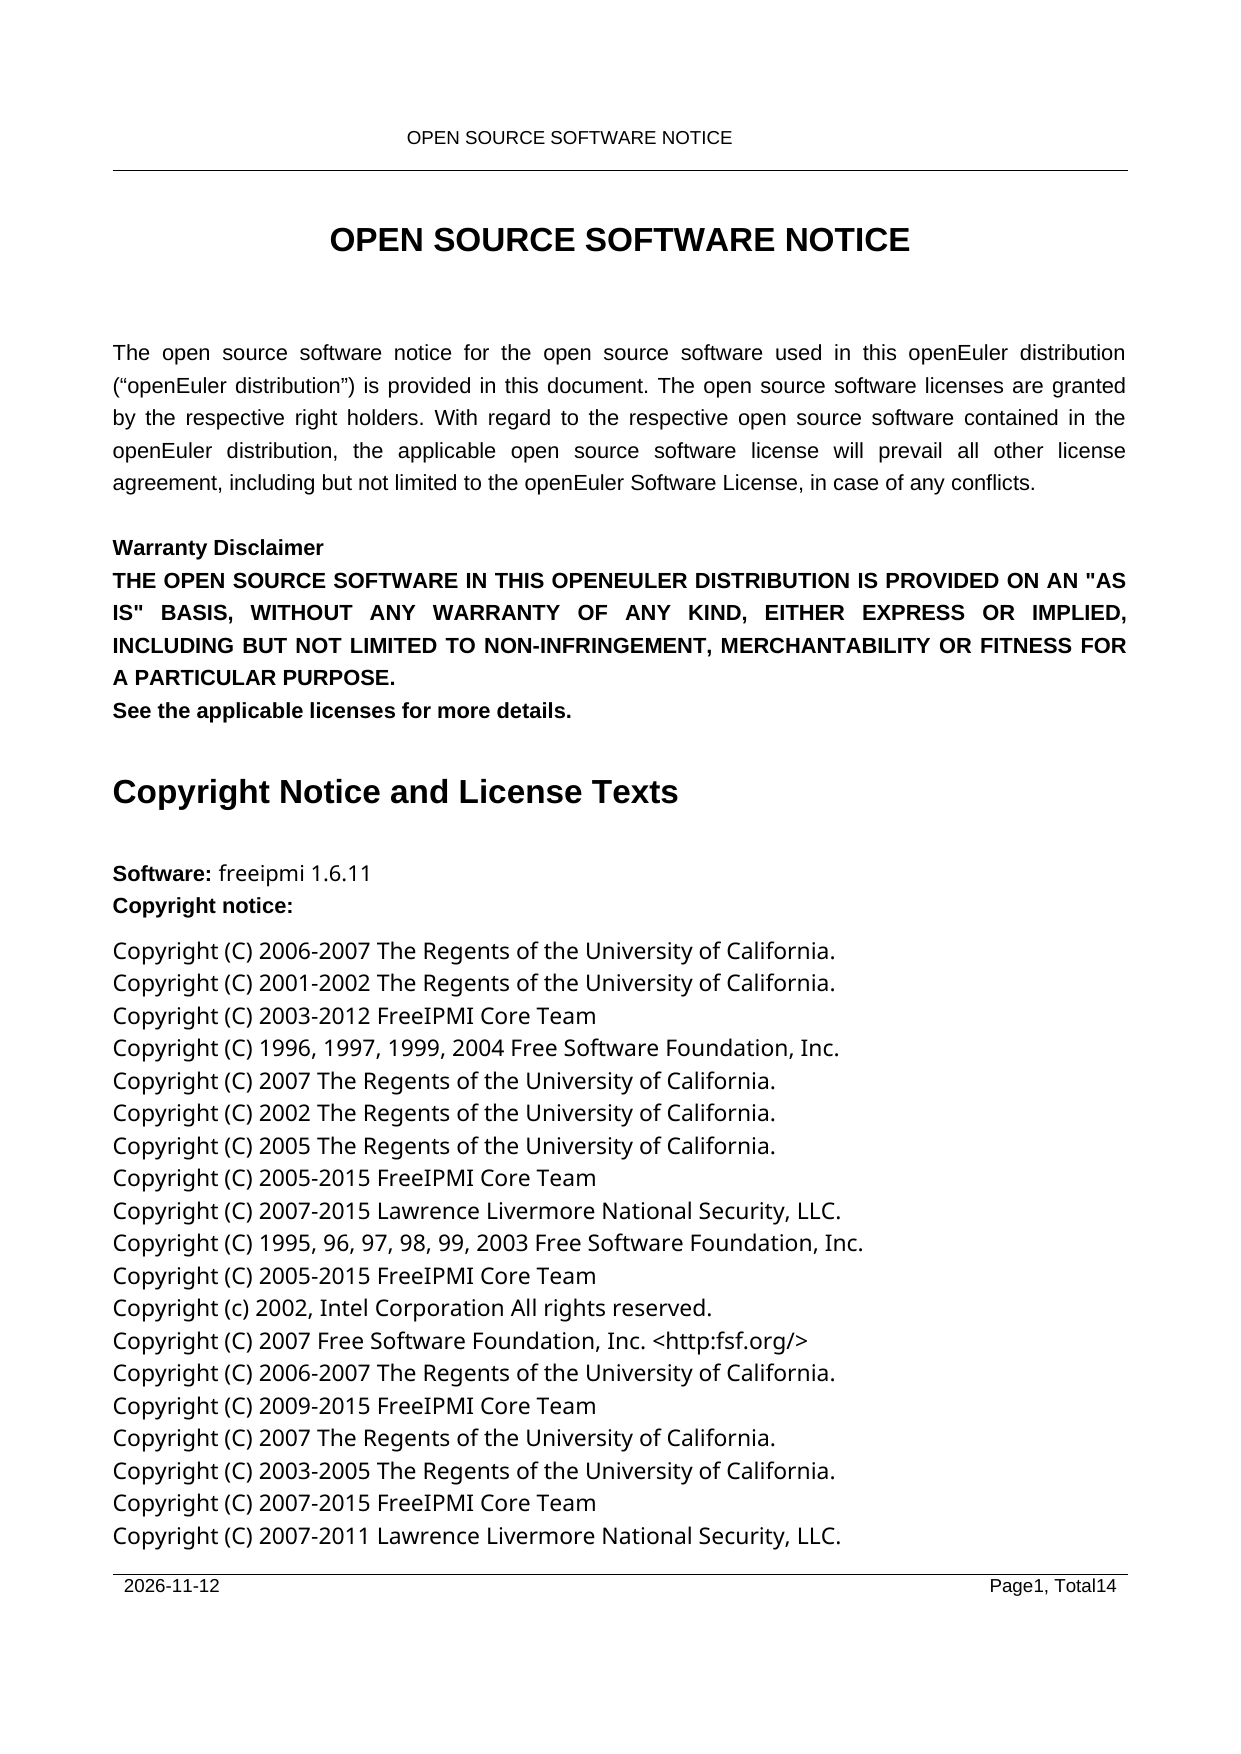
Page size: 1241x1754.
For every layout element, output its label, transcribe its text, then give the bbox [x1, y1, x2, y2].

text THE OPEN SOURCE SOFTWARE IN THIS OPENEULER DISTRIBUTION IS PROVIDED ON AN "AS IS" BASIS, WITHOUT ANY WARRANTY OF ANY KIND, EITHER EXPRESS OR IMPLIED, INCLUDING BUT NOT LIMITED TO NON-INFRINGEMENT, MERCHANTABILITY OR FITNESS FOR A PARTICULAR PURPOSE. See the applicable licenses for more details. [112, 564, 1128, 726]
text The open source software notice for the open source software used in this openEuler distribution (“openEuler distribution”) is provided in this document. The open source software licenses are granted by the respective right holders. With regard to the respective open source software contained in the openEuler distribution, the applicable open source software license will prevail all other license agreement, including but not limited to the openEuler Software License, in case of any conflicts. [112, 336, 1128, 499]
title Software: freeipmi 1.6.11 [112, 856, 1128, 889]
text OPEN SOURCE SOFTWARE NOTICE [112, 206, 1128, 271]
text Copyright notice: [112, 889, 1128, 921]
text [112, 934, 1128, 1551]
text Warranty Disclaimer [112, 531, 1128, 564]
text Copyright Notice and License Texts [112, 759, 1128, 824]
